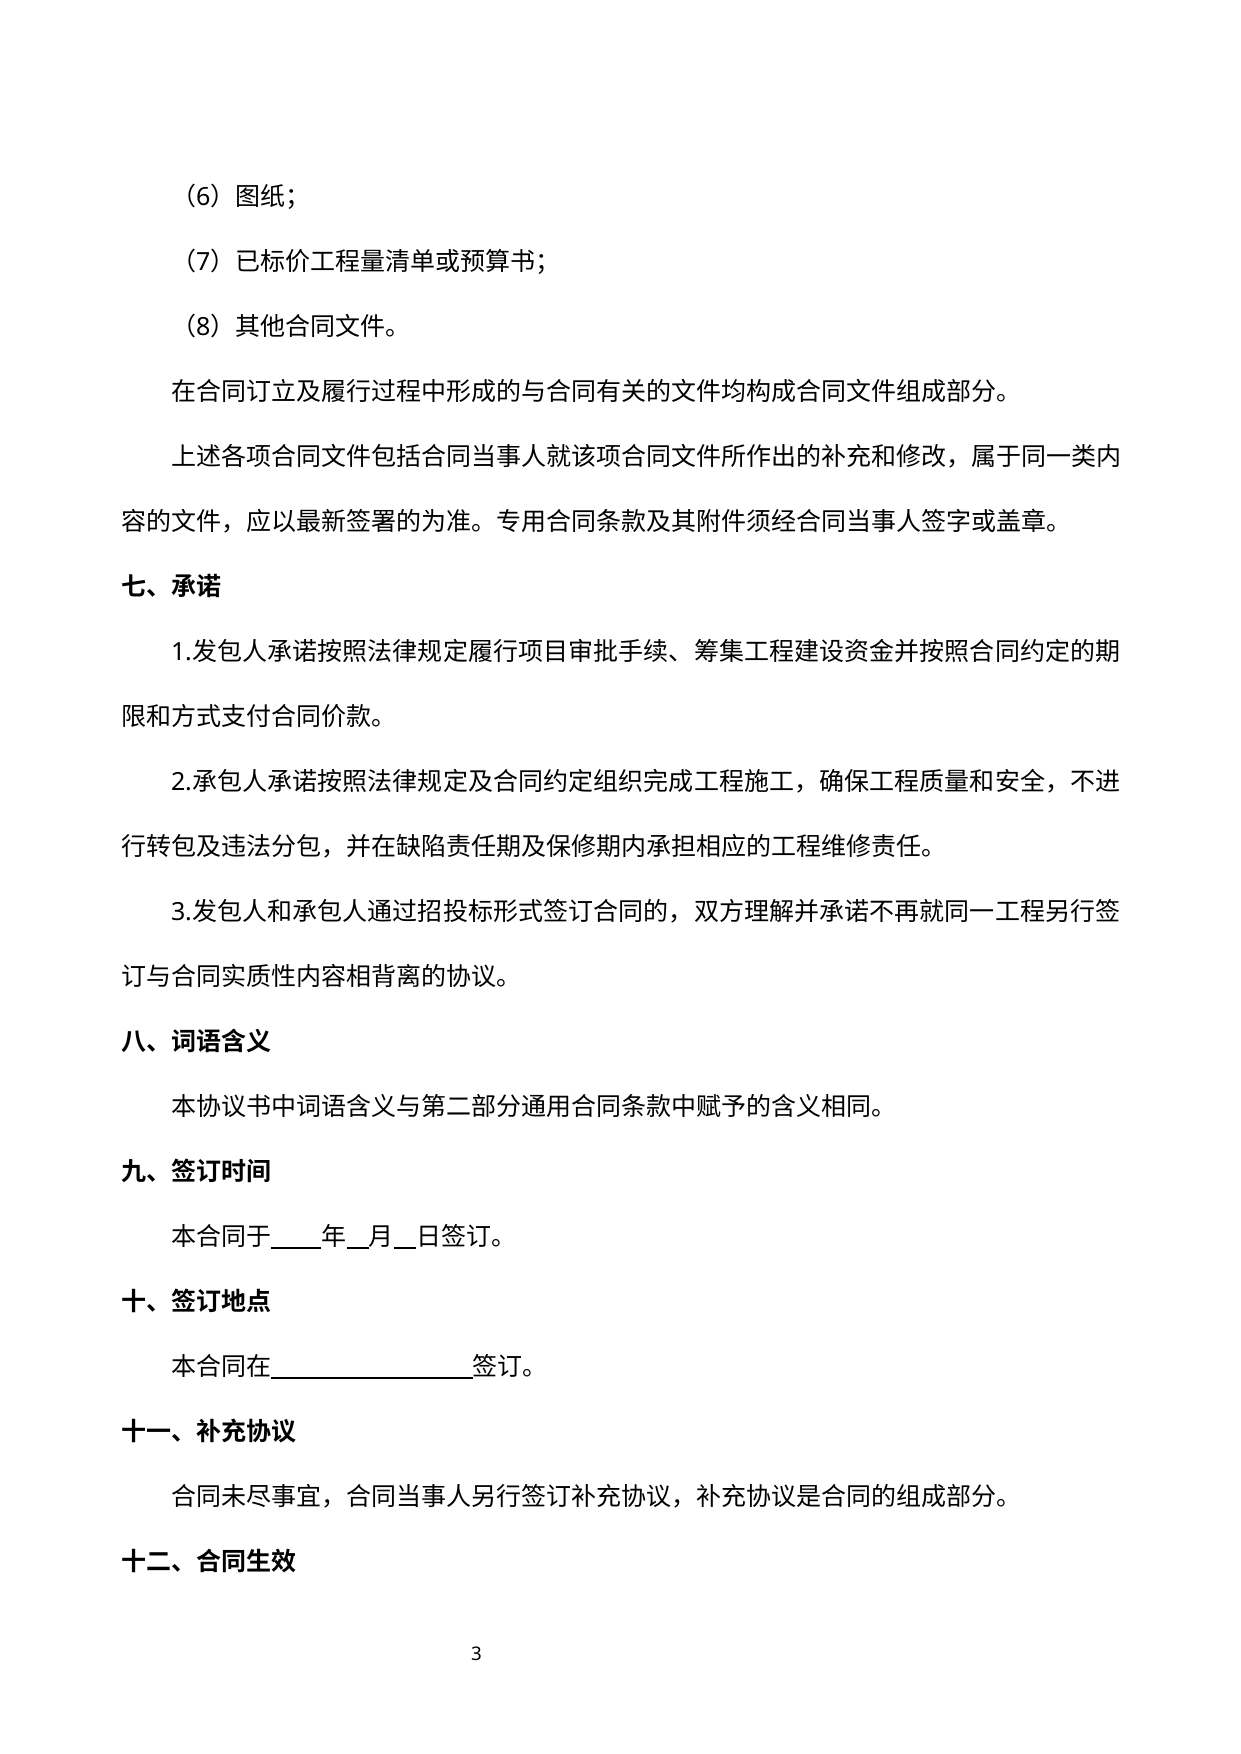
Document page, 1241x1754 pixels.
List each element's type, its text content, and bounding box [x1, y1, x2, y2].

text 十二、合同生效 [121, 1527, 1121, 1592]
text （8）其他合同文件。 [121, 292, 1121, 357]
text 上述各项合同文件包括合同当事人就该项合同文件所作出的补充和修改，属于同一类内容的文件，应以最新签署的为准。专用合同条款及其附件须经合同当事人签字或盖章。 [121, 422, 1121, 552]
text 本合同在 签订。 [121, 1332, 1121, 1397]
text 十一、补充协议 [121, 1397, 1121, 1462]
text 3.发包人和承包人通过招投标形式签订合同的，双方理解并承诺不再就同一工程另行签订与合同实质性内容相背离的协议。 [121, 877, 1121, 1007]
text 九、签订时间 [121, 1137, 1121, 1202]
text 十、签订地点 [121, 1267, 1121, 1332]
text 本合同于 年 月 日签订。 [121, 1202, 1121, 1267]
text （7）已标价工程量清单或预算书； [121, 227, 1121, 292]
text 2.承包人承诺按照法律规定及合同约定组织完成工程施工，确保工程质量和安全，不进行转包及违法分包，并在缺陷责任期及保修期内承担相应的工程维修责任。 [121, 747, 1121, 877]
text （6）图纸； [121, 162, 1121, 227]
text 1.发包人承诺按照法律规定履行项目审批手续、筹集工程建设资金并按照合同约定的期限和方式支付合同价款。 [121, 617, 1121, 747]
text 在合同订立及履行过程中形成的与合同有关的文件均构成合同文件组成部分。 [121, 357, 1121, 422]
text 七、承诺 [121, 552, 1121, 617]
text 合同未尽事宜，合同当事人另行签订补充协议，补充协议是合同的组成部分。 [121, 1462, 1121, 1527]
text 八、词语含义 [121, 1007, 1121, 1072]
text 本协议书中词语含义与第二部分通用合同条款中赋予的含义相同。 [121, 1072, 1121, 1137]
